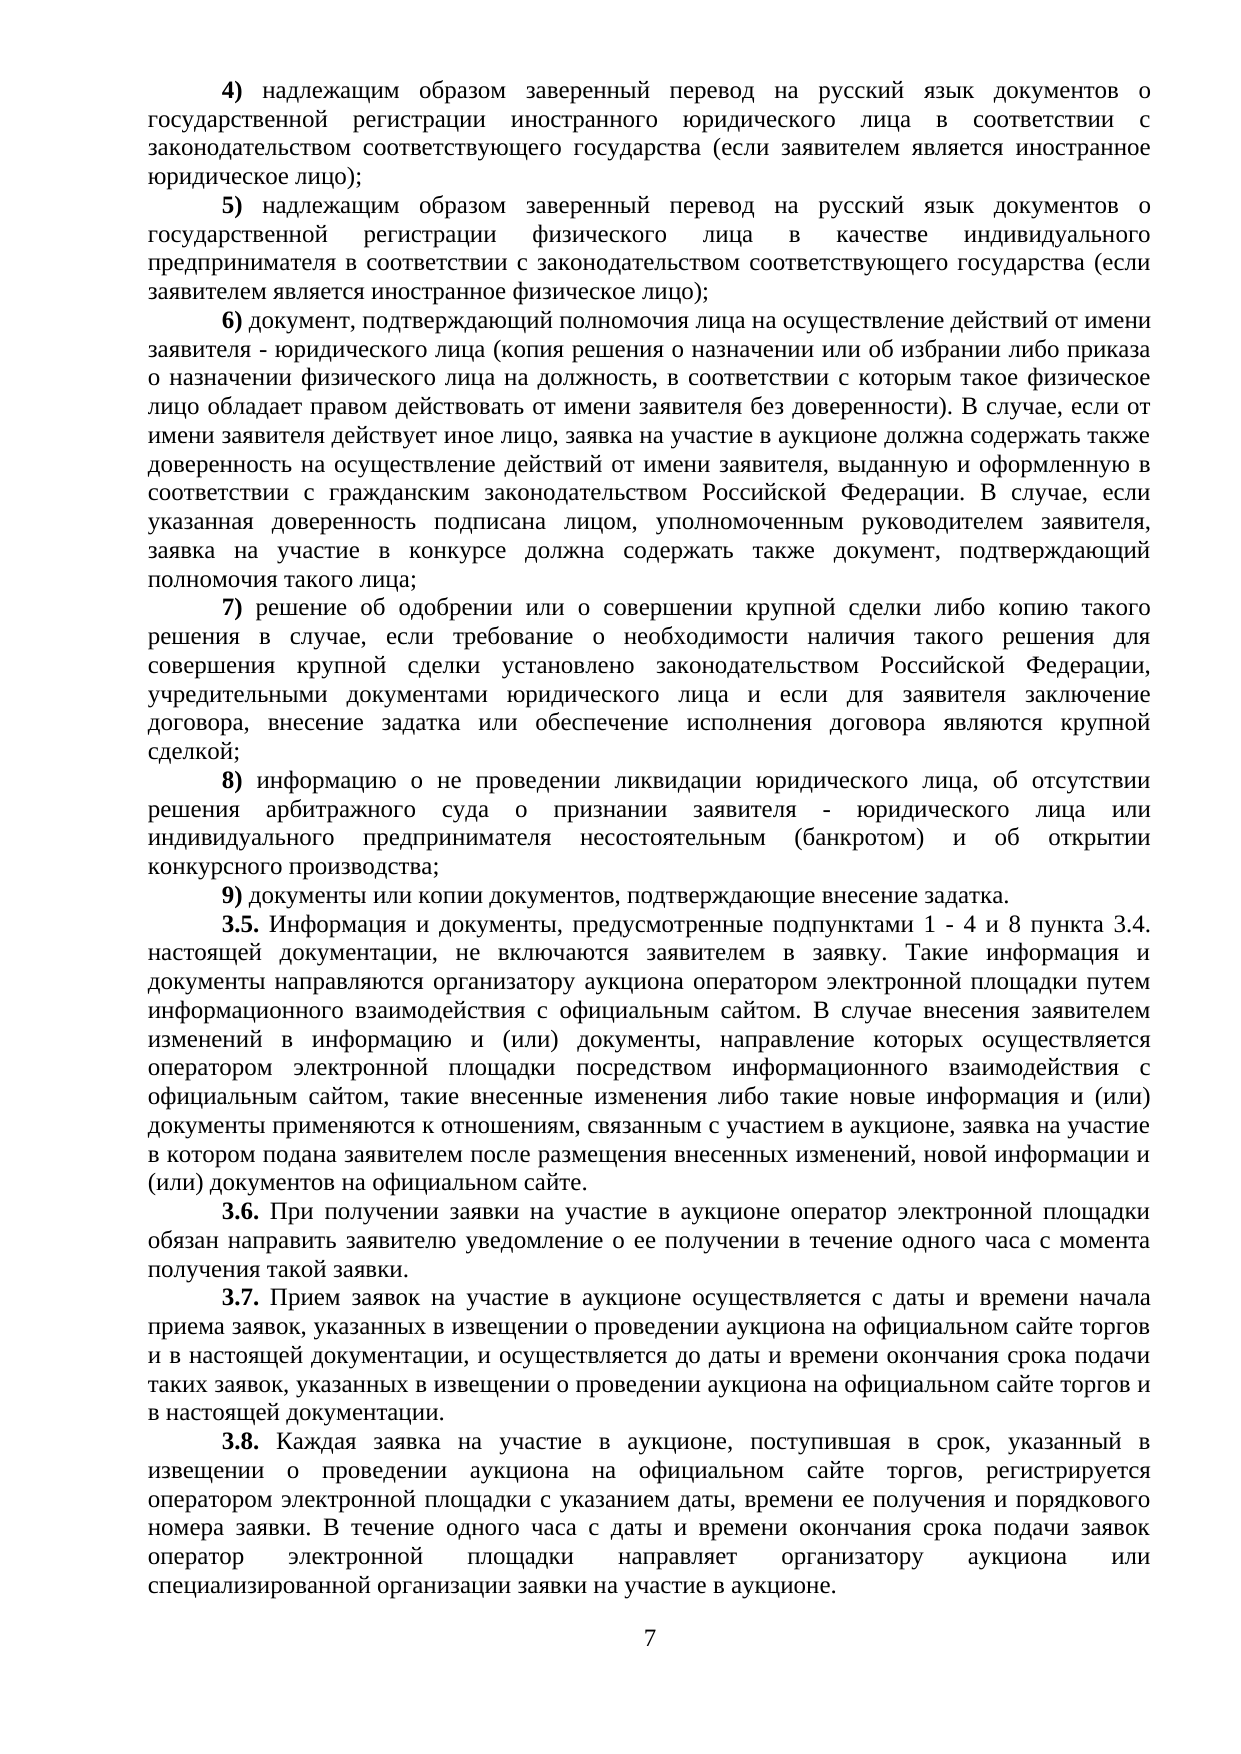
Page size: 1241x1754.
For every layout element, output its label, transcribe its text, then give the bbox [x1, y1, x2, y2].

text 3.8. Каждая заявка на участие в аукционе, поступившая в срок, указанный в извещении о проведении аукциона на официальном сайте торгов, регистрируется оператором электронной площадки с указанием даты, времени ее получения и порядкового номера заявки. В течение одного часа с даты и времени окончания срока подачи заявок оператор электронной площадки направляет организатору аукциона или специализированной организации заявки на участие в аукционе. [148, 1426, 1152, 1599]
text 8) информацию о не проведении ликвидации юридического лица, об отсутствии решения арбитражного суда о признании заявителя - юридического лица или индивидуального предпринимателя несостоятельным (банкротом) и об открытии конкурсного производства; [148, 765, 1152, 880]
text 7) решение об одобрении или о совершении крупной сделки либо копию такого решения в случае, если требование о необходимости наличия такого решения для совершения крупной сделки установлено законодательством Российской Федерации, учредительными документами юридического лица и если для заявителя заключение договора, внесение задатка или обеспечение исполнения договора являются крупной сделкой; [148, 592, 1152, 765]
text 3.5. Информация и документы, предусмотренные подпунктами 1 - 4 и 8 пункта 3.4. настоящей документации, не включаются заявителем в заявку. Такие информация и документы направляются организатору аукциона оператором электронной площадки путем информационного взаимодействия с официальным сайтом. В случае внесения заявителем изменений в информацию и (или) документы, направление которых осуществляется оператором электронной площадки посредством информационного взаимодействия с официальным сайтом, такие внесенные изменения либо такие новые информация и (или) документы применяются к отношениям, связанным с участием в аукционе, заявка на участие в котором подана заявителем после размещения внесенных изменений, новой информации и (или) документов на официальном сайте. [148, 909, 1152, 1196]
text 4) надлежащим образом заверенный перевод на русский язык документов о государственной регистрации иностранного юридического лица в соответствии с законодательством соответствующего государства (если заявителем является иностранное юридическое лицо); [148, 75, 1152, 190]
text 3.6. При получении заявки на участие в аукционе оператор электронной площадки обязан направить заявителю уведомление о ее получении в течение одного часа с момента получения такой заявки. [148, 1196, 1152, 1282]
text 6) документ, подтверждающий полномочия лица на осуществление действий от имени заявителя - юридического лица (копия решения о назначении или об избрании либо приказа о назначении физического лица на должность, в соответствии с которым такое физическое лицо обладает правом действовать от имени заявителя без доверенности). В случае, если от имени заявителя действует иное лицо, заявка на участие в аукционе должна содержать также доверенность на осуществление действий от имени заявителя, выданную и оформленную в соответствии с гражданским законодательством Российской Федерации. В случае, если указанная доверенность подписана лицом, уполномоченным руководителем заявителя, заявка на участие в конкурсе должна содержать также документ, подтверждающий полномочия такого лица; [148, 305, 1152, 592]
text 3.7. Прием заявок на участие в аукционе осуществляется с даты и времени начала приема заявок, указанных в извещении о проведении аукциона на официальном сайте торгов и в настоящей документации, и осуществляется до даты и времени окончания срока подачи таких заявок, указанных в извещении о проведении аукциона на официальном сайте торгов и в настоящей документации. [148, 1282, 1152, 1426]
text 9) документы или копии документов, подтверждающие внесение задатка. [148, 880, 1152, 909]
text 5) надлежащим образом заверенный перевод на русский язык документов о государственной регистрации физического лица в качестве индивидуального предпринимателя в соответствии с законодательством соответствующего государства (если заявителем является иностранное физическое лицо); [148, 190, 1152, 305]
